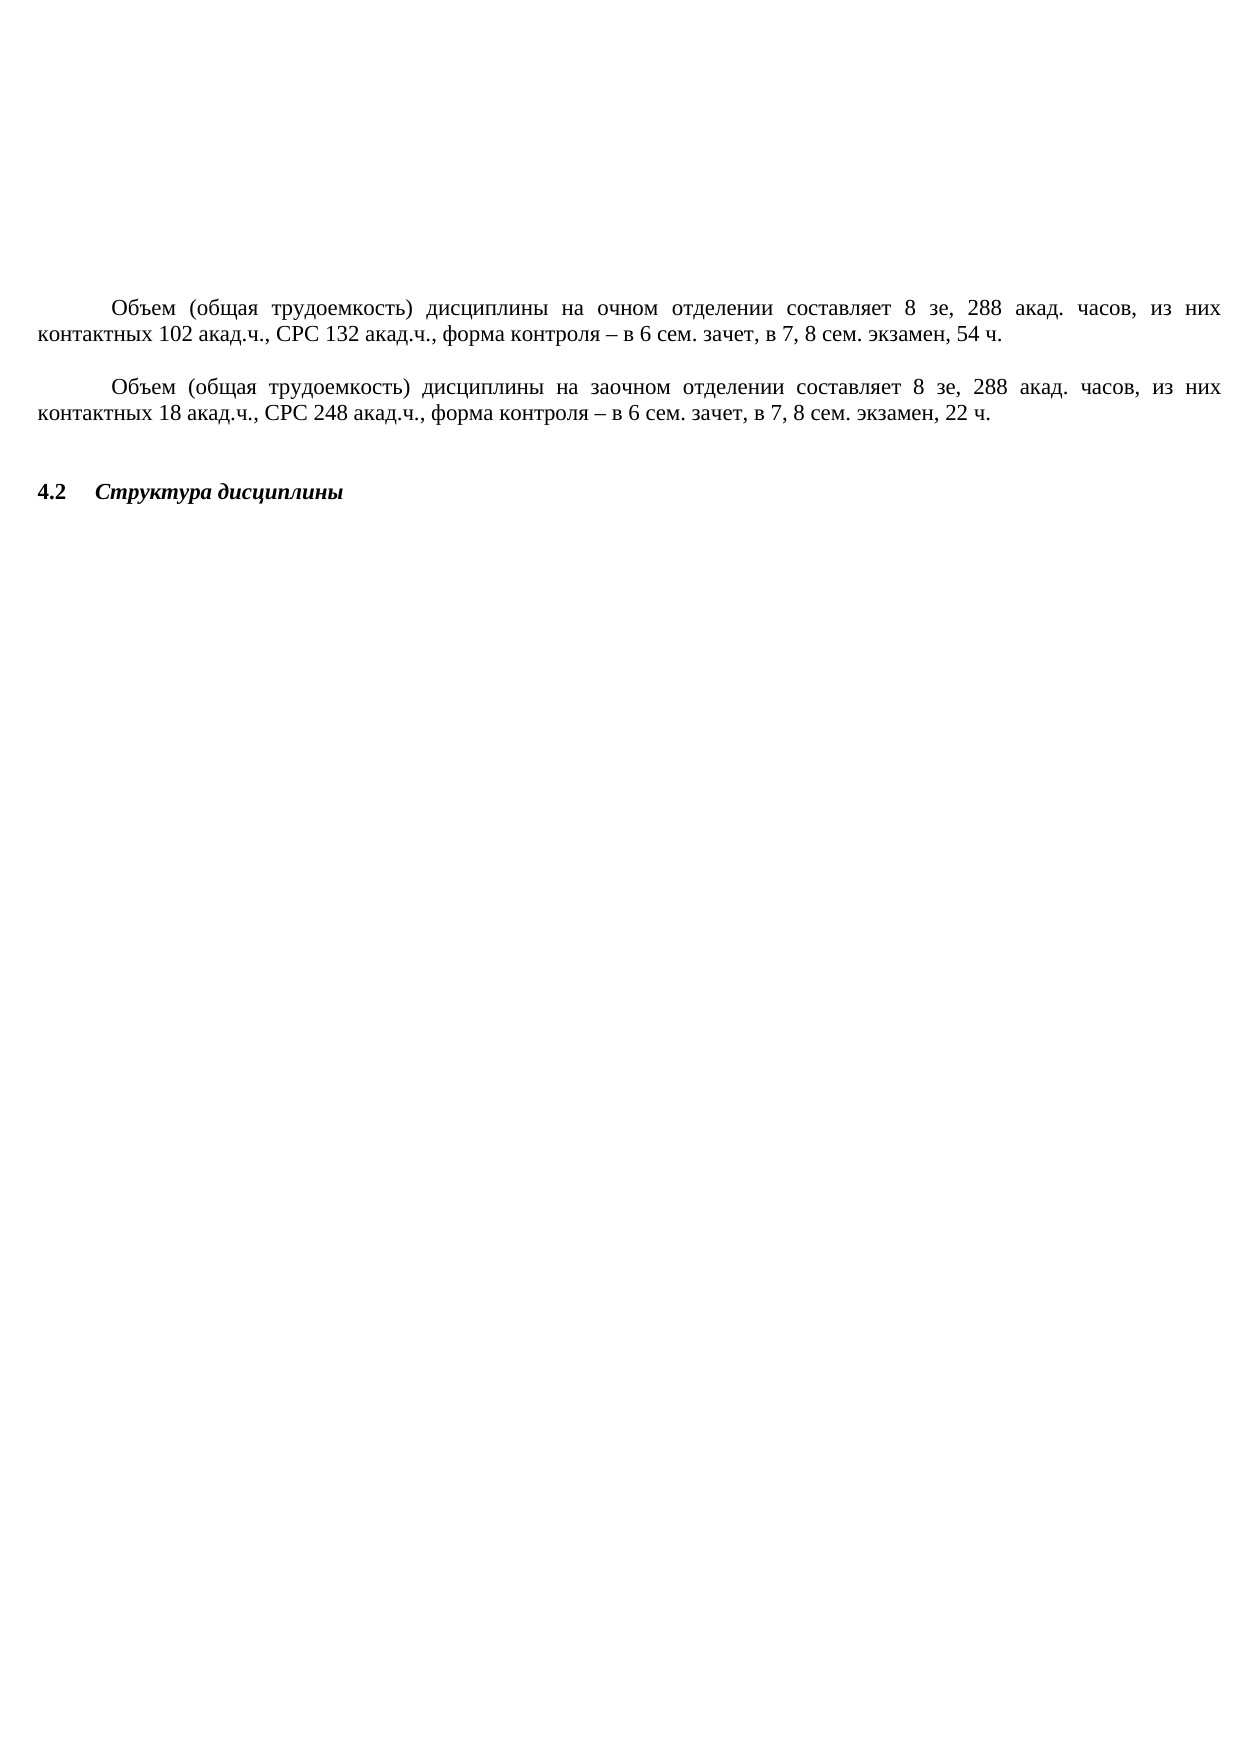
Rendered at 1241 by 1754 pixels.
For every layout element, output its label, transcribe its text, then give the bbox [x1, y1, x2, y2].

text 4.2 Структура дисциплины [37, 478, 1223, 504]
text Объем (общая трудоемкость) дисциплины на заочном отделении составляет 8 зе, 288 акад. часов, из них контактных 18 акад.ч., СРС 248 акад.ч., форма контроля – в 6 сем. зачет, в 7, 8 сем. экзамен, 22 ч. [37, 373, 1223, 426]
text Объем (общая трудоемкость) дисциплины на очном отделении составляет 8 зе, 288 акад. часов, из них контактных 102 акад.ч., СРС 132 акад.ч., форма контроля – в 6 сем. зачет, в 7, 8 сем. экзамен, 54 ч. [37, 294, 1223, 346]
